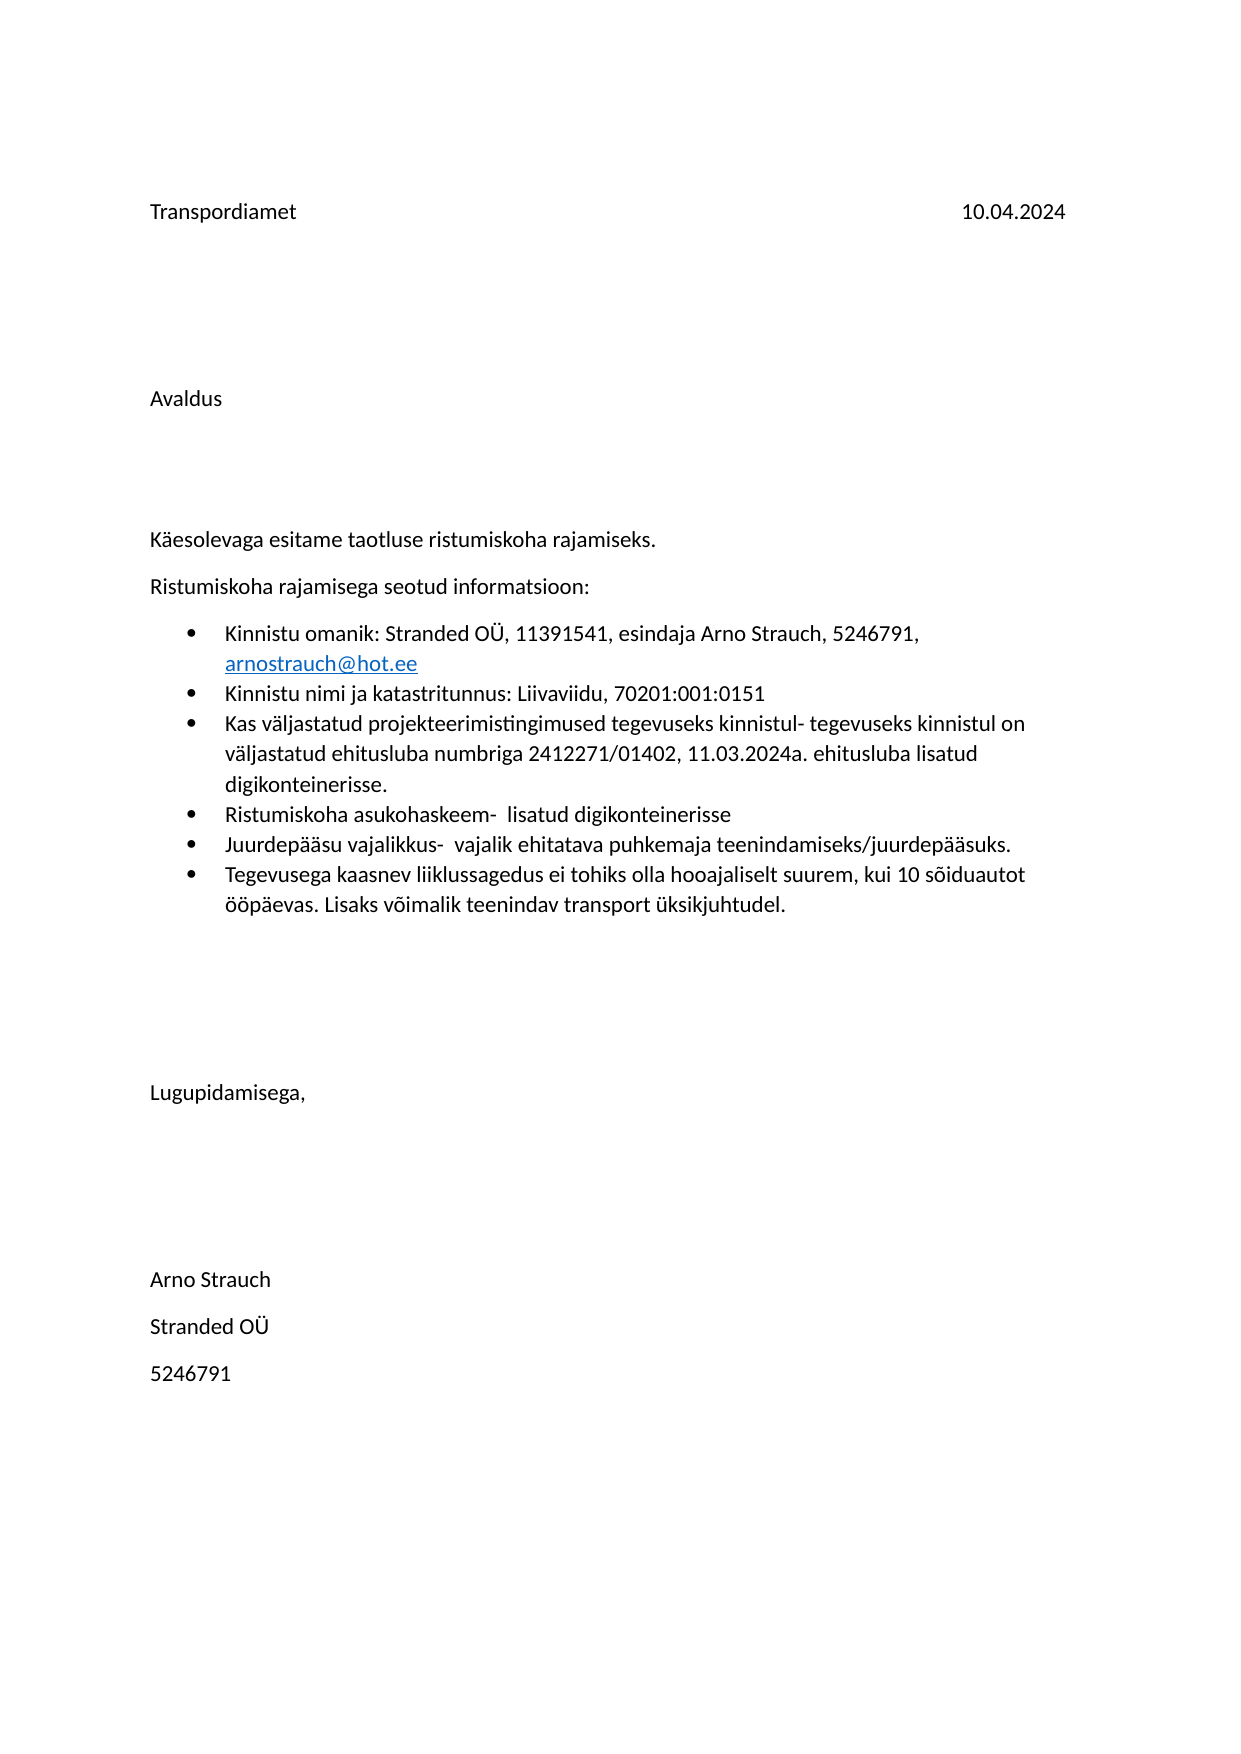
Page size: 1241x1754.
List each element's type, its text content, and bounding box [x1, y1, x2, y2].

list Kinnistu nimi ja katastritunnus: Liivaviidu, 70201:001:0151 [187, 679, 1090, 707]
text Arno Strauch [150, 1266, 1090, 1294]
text Avaldus [150, 384, 1090, 412]
text Stranded OÜ [150, 1312, 1090, 1341]
text Ristumiskoha rajamisega seotud informatsioon: [150, 572, 1090, 600]
list Juurdepääsu vajalikkus- vajalik ehitatava puhkemaja teenindamiseks/juurdepääsuks. [187, 830, 1090, 858]
text 5246791 [150, 1359, 1090, 1387]
list Kinnistu omanik: Stranded OÜ, 11391541, esindaja Arno Strauch, 5246791, arnostrauch@hot.ee [187, 619, 1090, 677]
text Lugupidamisega, [150, 1078, 1090, 1106]
list Kas väljastatud projekteerimistingimused tegevuseks kinnistul- tegevuseks kinnistul on väljastatud ehitusluba numbriga 2412271/01402, 11.03.2024a. ehitusluba lisatud digikonteinerisse. [187, 709, 1090, 798]
list Ristumiskoha asukohaskeem- lisatud digikonteinerisse [187, 800, 1090, 828]
text Käesolevaga esitame taotluse ristumiskoha rajamiseks. [150, 525, 1090, 553]
list Tegevusega kaasnev liiklussagedus ei tohiks olla hooajaliselt suurem, kui 10 sõiduautot ööpäevas. Lisaks võimalik teenindav transport üksikjuhtudel. [187, 860, 1090, 919]
text Transpordiamet 10.04.2024 [150, 197, 1090, 225]
